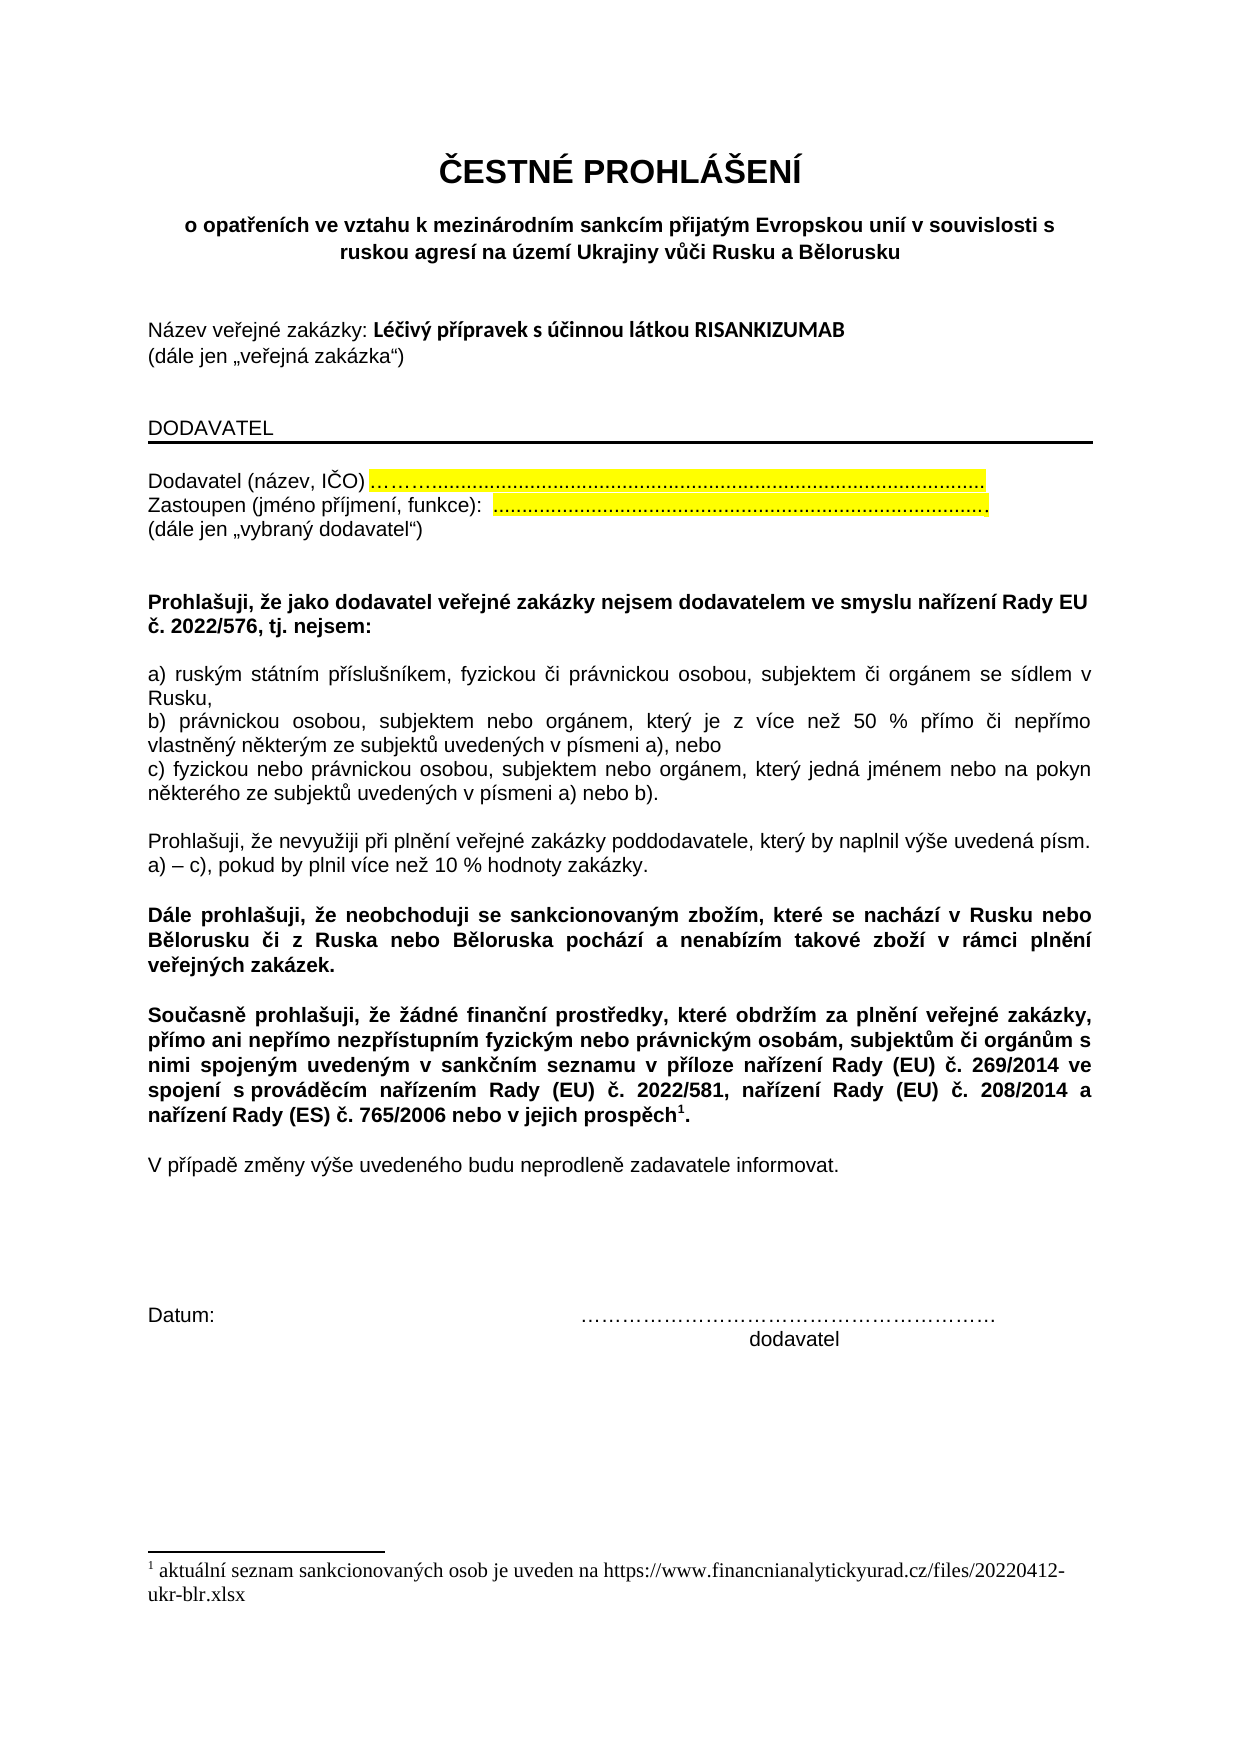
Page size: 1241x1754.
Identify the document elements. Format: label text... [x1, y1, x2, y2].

subtitle Datum: …………………………………………………… [148, 1302, 1093, 1327]
list dodavatel [664, 1327, 1196, 1351]
text (dále jen „vybraný dodavatel“) [148, 517, 1093, 541]
text DODAVATEL [148, 415, 1093, 441]
subtitle ČESTNÉ PROHLÁŠENÍ [148, 164, 1093, 189]
text c) fyzickou nebo právnickou osobou, subjektem nebo orgánem, který jedná jménem nebo na pokyn některého ze subjektů uvedených v písmeni a) nebo b). [148, 757, 1093, 805]
text a) ruským státním příslušníkem, fyzickou či právnickou osobou, subjektem či orgánem se sídlem v Rusku, [148, 661, 1093, 709]
text (dále jen „veřejná zakázka“) [148, 343, 1093, 367]
text Prohlašuji, že nevyužiji při plnění veřejné zakázky poddodavatele, který by naplnil výše uvedená písm. a) – c), pokud by plnil více než 10 % hodnoty zakázky. [148, 829, 1093, 877]
text Zastoupen (jméno příjmení, funkce): ...................................................................................... [148, 492, 1093, 517]
text b) právnickou osobou, subjektem nebo orgánem, který je z více než 50 % přímo či nepřímo vlastněný některým ze subjektů uvedených v písmeni a), nebo [148, 709, 1093, 757]
subtitle Současně prohlašuji, že žádné finanční prostředky, které obdržím za plnění veřejné zakázky, přímo ani nepřímo nezpřístupním fyzickým nebo právnickým osobám, subjektům či orgánům s nimi spojeným uvedeným v sankčním seznamu v příloze nařízení Rady (EU) č. 269/2014 ve spojení s prováděcím nařízením Rady (EU) č. 2022/581, nařízení Rady (EU) č. 208/2014 a nařízení Rady (ES) č. 765/2006 nebo v jejich prospěch. [148, 1002, 1093, 1127]
subtitle Dále prohlašuji, že neobchoduji se sankcionovaným zbožím, které se nachází v Rusku nebo Bělorusku či z Ruska nebo Běloruska pochází a nenabízím takové zboží v rámci plnění veřejných zakázek. [148, 902, 1093, 977]
subtitle V případě změny výše uvedeného budu neprodleně zadavatele informovat. [148, 1152, 1093, 1177]
text o opatřeních ve vztahu k mezinárodním sankcím přijatým Evropskou unií v souvislosti s ruskou agresí na území Ukrajiny vůči Rusku a Bělorusku [148, 213, 1093, 264]
text Prohlašuji, že jako dodavatel veřejné zakázky nejsem dodavatelem ve smyslu nařízení Rady EU č. 2022/576, tj. nejsem: [148, 589, 1093, 637]
text Dodavatel (název, IČO) ………................................................................................................ [148, 468, 1093, 492]
text Název veřejné zakázky: Léčivý přípravek s účinnou látkou RISANKIZUMAB [148, 316, 1093, 343]
